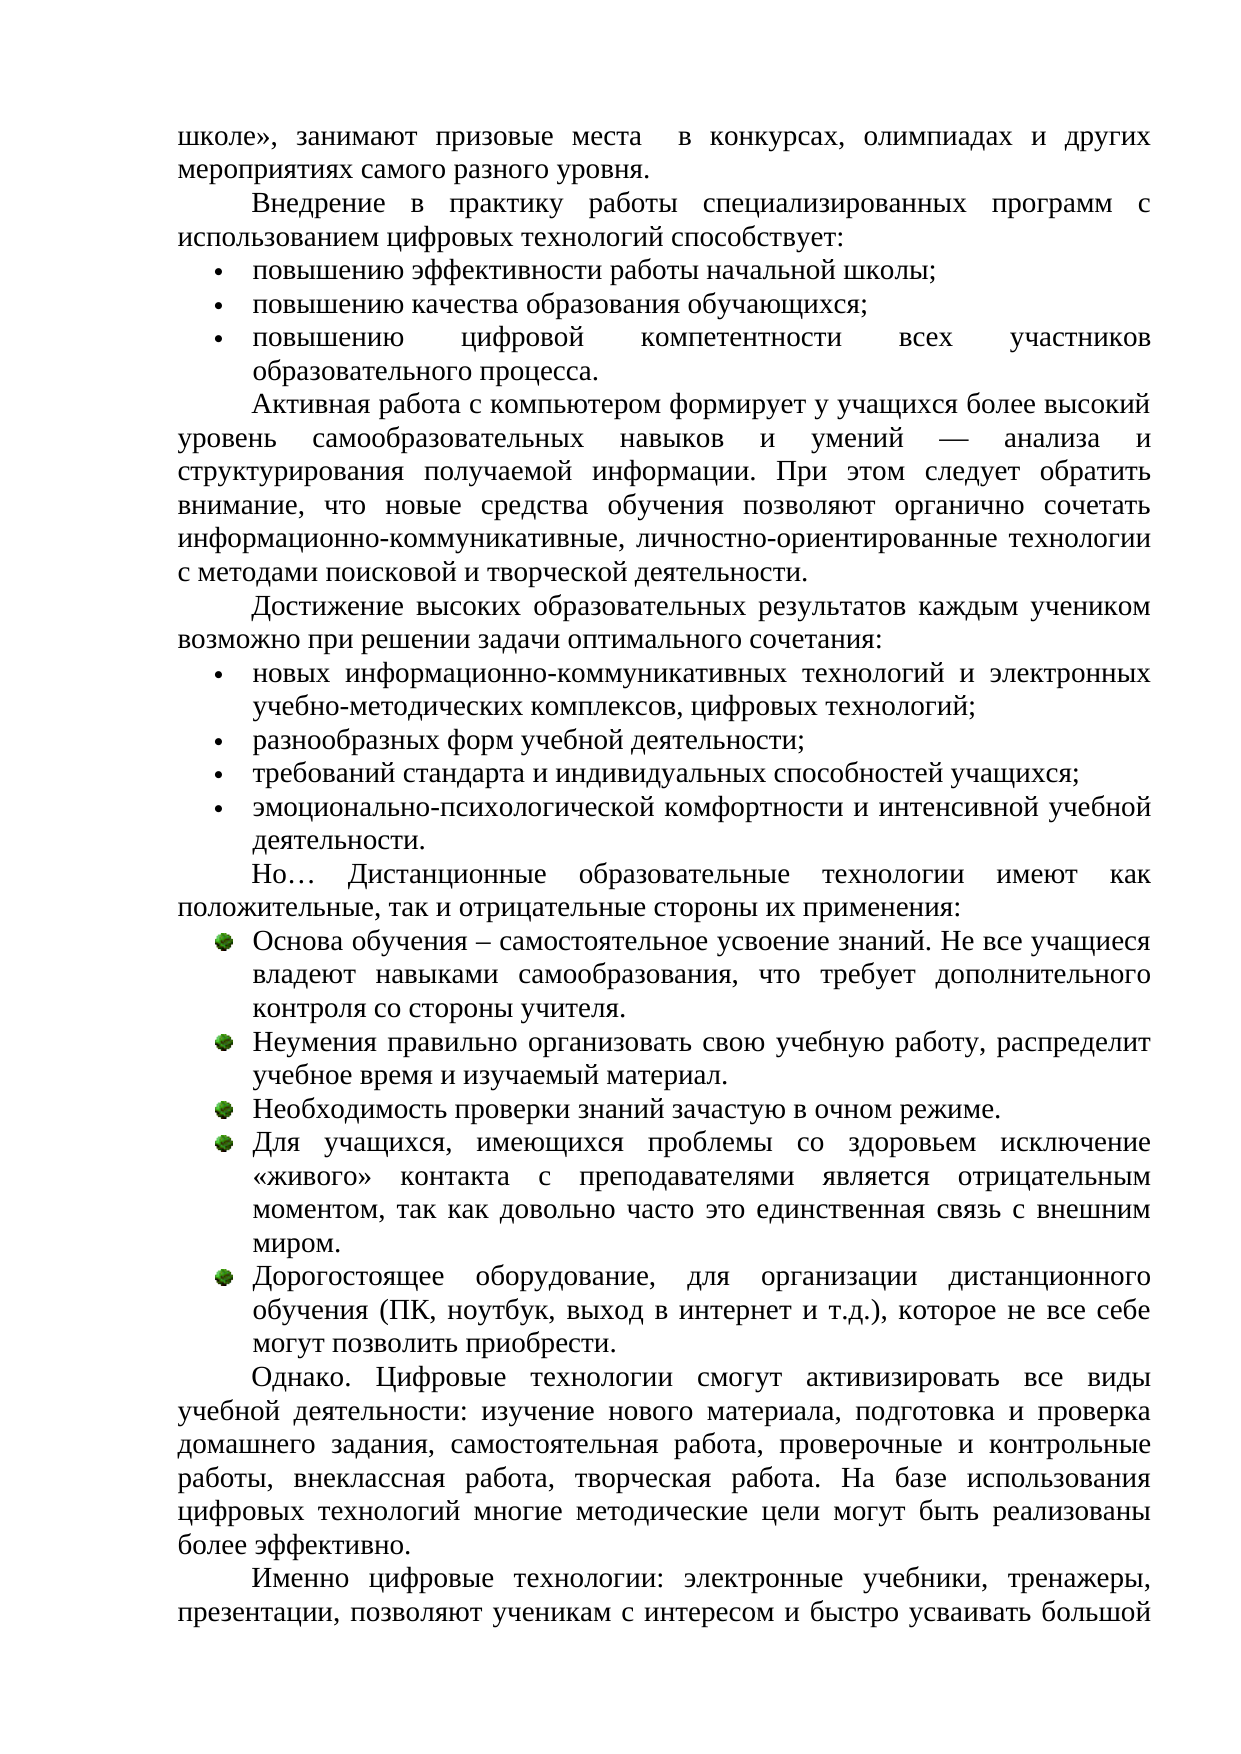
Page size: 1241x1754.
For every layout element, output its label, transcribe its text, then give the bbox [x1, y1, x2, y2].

list Неумения правильно организовать свою учебную работу, распределит учебное время и изучаемый материал. [215, 1024, 1152, 1091]
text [177, 118, 1152, 185]
text Однако. Цифровые технологии смогут активизировать все виды учебной деятельности: изучение нового материала, подготовка и проверка домашнего задания, самостоятельная работа, проверочные и контрольные работы, внеклассная работа, творческая работа. На базе использования цифровых технологий многие методические цели могут быть реализованы более эффективно. [177, 1359, 1152, 1560]
text Внедрение в практику работы специализированных программ с использованием цифровых технологий способствует: [177, 185, 1152, 252]
text Но… Дистанционные образовательные технологии имеют как положительные, так и отрицательные стороны их применения: [177, 856, 1152, 923]
picture [215, 1034, 233, 1051]
list Необходимость проверки знаний зачастую в очном режиме. [215, 1091, 1152, 1124]
picture [215, 1101, 233, 1119]
list Дорогостоящее оборудование, для организации дистанционного обучения (ПК, ноутбук, выход в интернет и т.д.), которое не все себе могут позволить приобрести. [215, 1258, 1152, 1359]
picture [215, 1269, 233, 1286]
list Основа обучения – самостоятельное усвоение знаний. Не все учащиеся владеют навыками самообразования, что требует дополнительного контроля со стороны учителя. [215, 923, 1152, 1024]
list повышению цифровой компетентности всех участников образовательного процесса. [215, 319, 1152, 386]
picture [215, 933, 233, 951]
text Активная работа с компьютером формирует у учащихся более высокий уровень самообразовательных навыков и умений — анализа и структурирования получаемой информации. При этом следует обратить внимание, что новые средства обучения позволяют органично сочетать информационно-коммуникативные, личностно-ориентированные технологии с методами поисковой и творческой деятельности. [177, 386, 1152, 588]
list эмоционально-психологической комфортности и интенсивной учебной деятельности. [215, 789, 1152, 856]
list требований стандарта и индивидуальных способностей учащихся; [215, 755, 1152, 789]
list повышению качества образования обучающихся; [215, 286, 1152, 319]
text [177, 1560, 1152, 1627]
list Для учащихся, имеющихся проблемы со здоровьем исключение «живого» контакта с преподавателями является отрицательным моментом, так как довольно часто это единственная связь с внешним миром. [215, 1124, 1152, 1258]
list повышению эффективности работы начальной школы; [215, 252, 1152, 286]
list новых информационно-коммуникативных технологий и электронных учебно-методических комплексов, цифровых технологий; [215, 655, 1152, 722]
list разнообразных форм учебной деятельности; [215, 722, 1152, 755]
picture [215, 1135, 233, 1152]
text Достижение высоких образовательных результатов каждым учеником возможно при решении задачи оптимального сочетания: [177, 588, 1152, 655]
